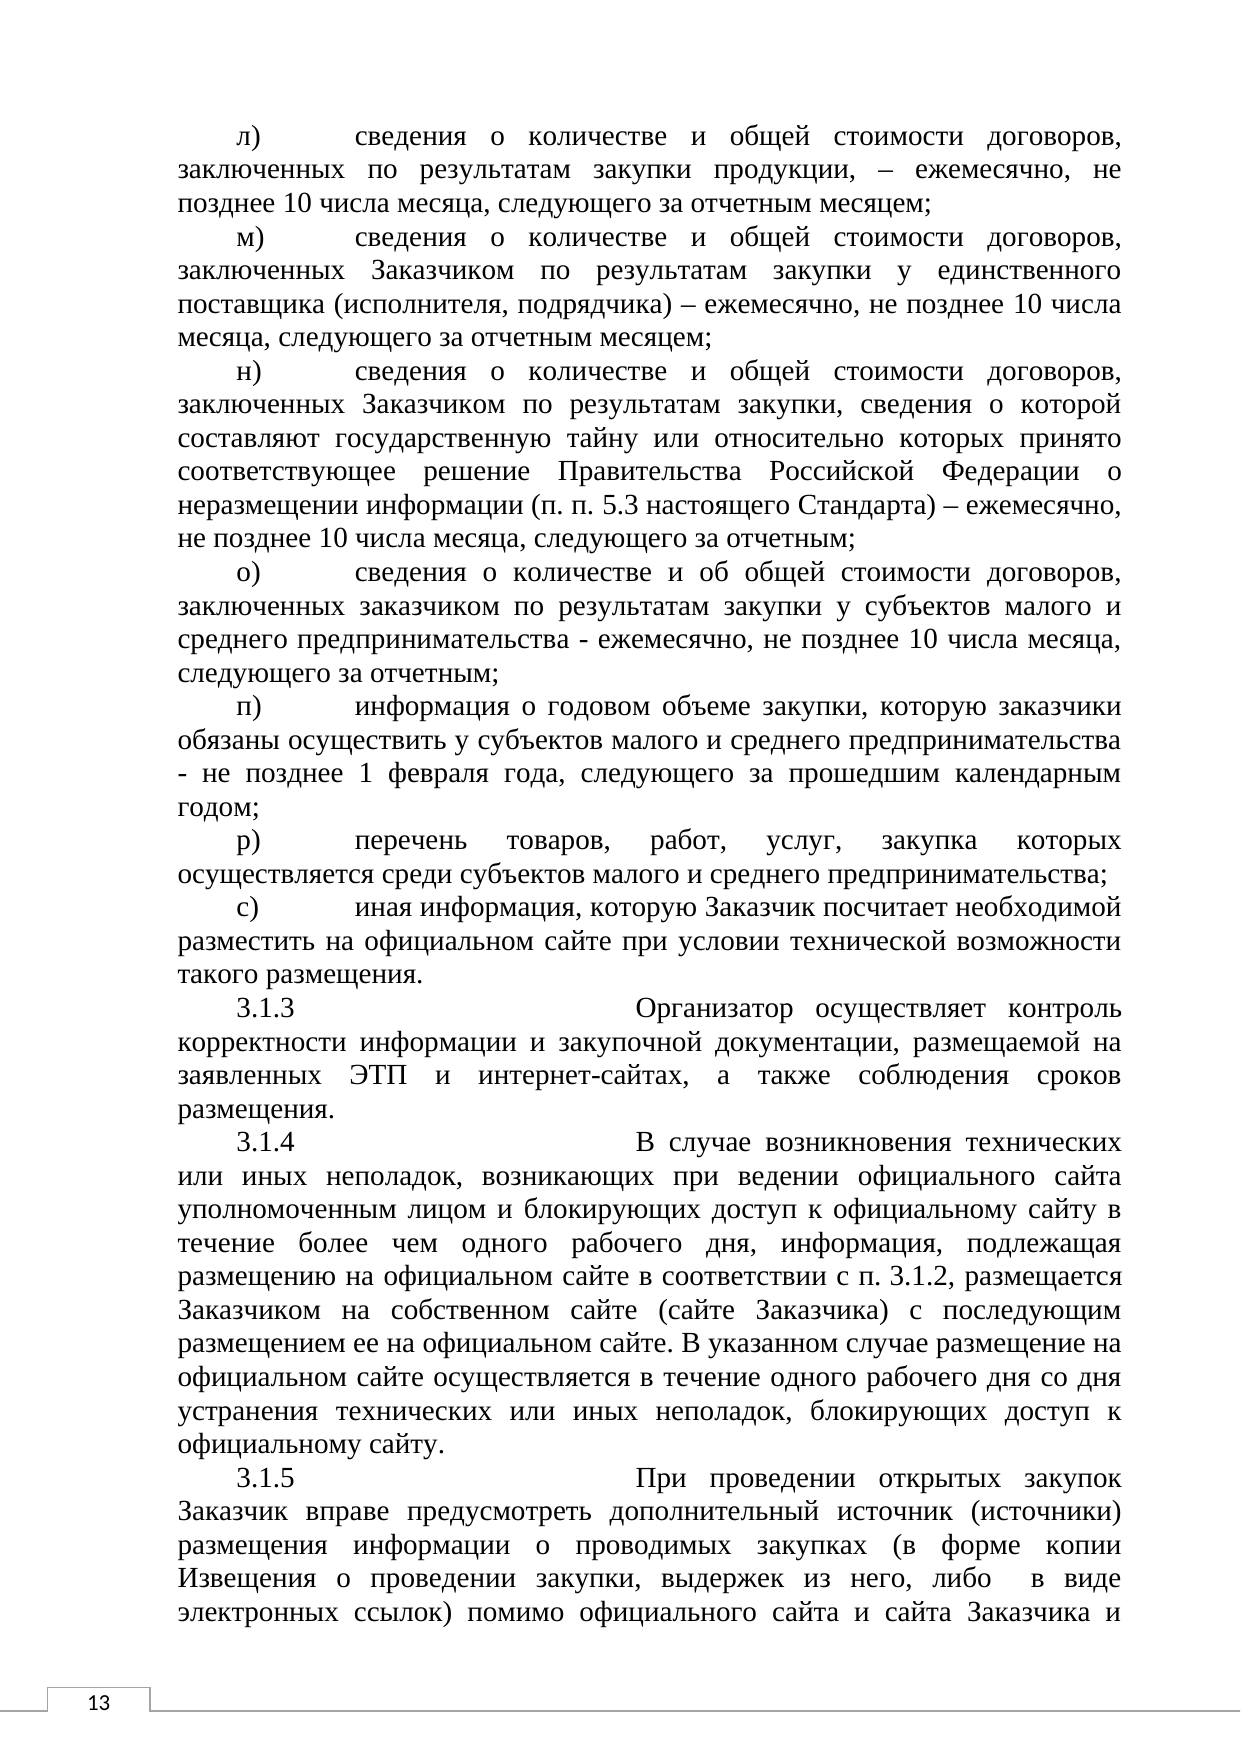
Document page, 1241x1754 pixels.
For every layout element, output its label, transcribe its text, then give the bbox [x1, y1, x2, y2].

text В случае возникновения технических или иных неполадок, возникающих при ведении официального сайта уполномоченным лицом и блокирующих доступ к официальному сайту в течение более чем одного рабочего дня, информация, подлежащая размещению на официальном сайте в соответствии с п. 3.1.2, размещается Заказчиком на собственном сайте (сайте Заказчика) с последующим размещением ее на официальном сайте. В указанном случае размещение на официальном сайте осуществляется в течение одного рабочего дня со дня устранения технических или иных неполадок, блокирующих доступ к официальному сайту. [177, 1124, 1122, 1460]
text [177, 1460, 1122, 1627]
text информация о годовом объеме закупки, которую заказчики обязаны осуществить у субъектов малого и среднего предпринимательства - не позднее 1 февраля года, следующего за прошедшим календарным годом; [177, 688, 1122, 822]
text сведения о количестве и общей стоимости договоров, заключенных по результатам закупки продукции, – ежемесячно, не позднее 10 числа месяца, следующего за отчетным месяцем; [177, 118, 1122, 219]
text сведения о количестве и общей стоимости договоров, заключенных Заказчиком по результатам закупки у единственного поставщика (исполнителя, подрядчика) – ежемесячно, не позднее 10 числа месяца, следующего за отчетным месяцем; [177, 219, 1122, 353]
text иная информация, которую Заказчик посчитает необходимой разместить на официальном сайте при условии технической возможности такого размещения. [177, 889, 1122, 990]
text перечень товаров, работ, услуг, закупка которых осуществляется среди субъектов малого и среднего предпринимательства; [177, 822, 1122, 889]
text сведения о количестве и об общей стоимости договоров, заключенных заказчиком по результатам закупки у субъектов малого и среднего предпринимательства - ежемесячно, не позднее 10 числа месяца, следующего за отчетным; [177, 554, 1122, 688]
text Организатор осуществляет контроль корректности информации и закупочной документации, размещаемой на заявленных ЭТП и интернет-сайтах, а также соблюдения сроков размещения. [177, 990, 1122, 1124]
text сведения о количестве и общей стоимости договоров, заключенных Заказчиком по результатам закупки, сведения о которой составляют государственную тайну или относительно которых принято соответствующее решение Правительства Российской Федерации о неразмещении информации (п. п. 5.3 настоящего Стандарта) – ежемесячно, не позднее 10 числа месяца, следующего за отчетным; [177, 353, 1122, 554]
